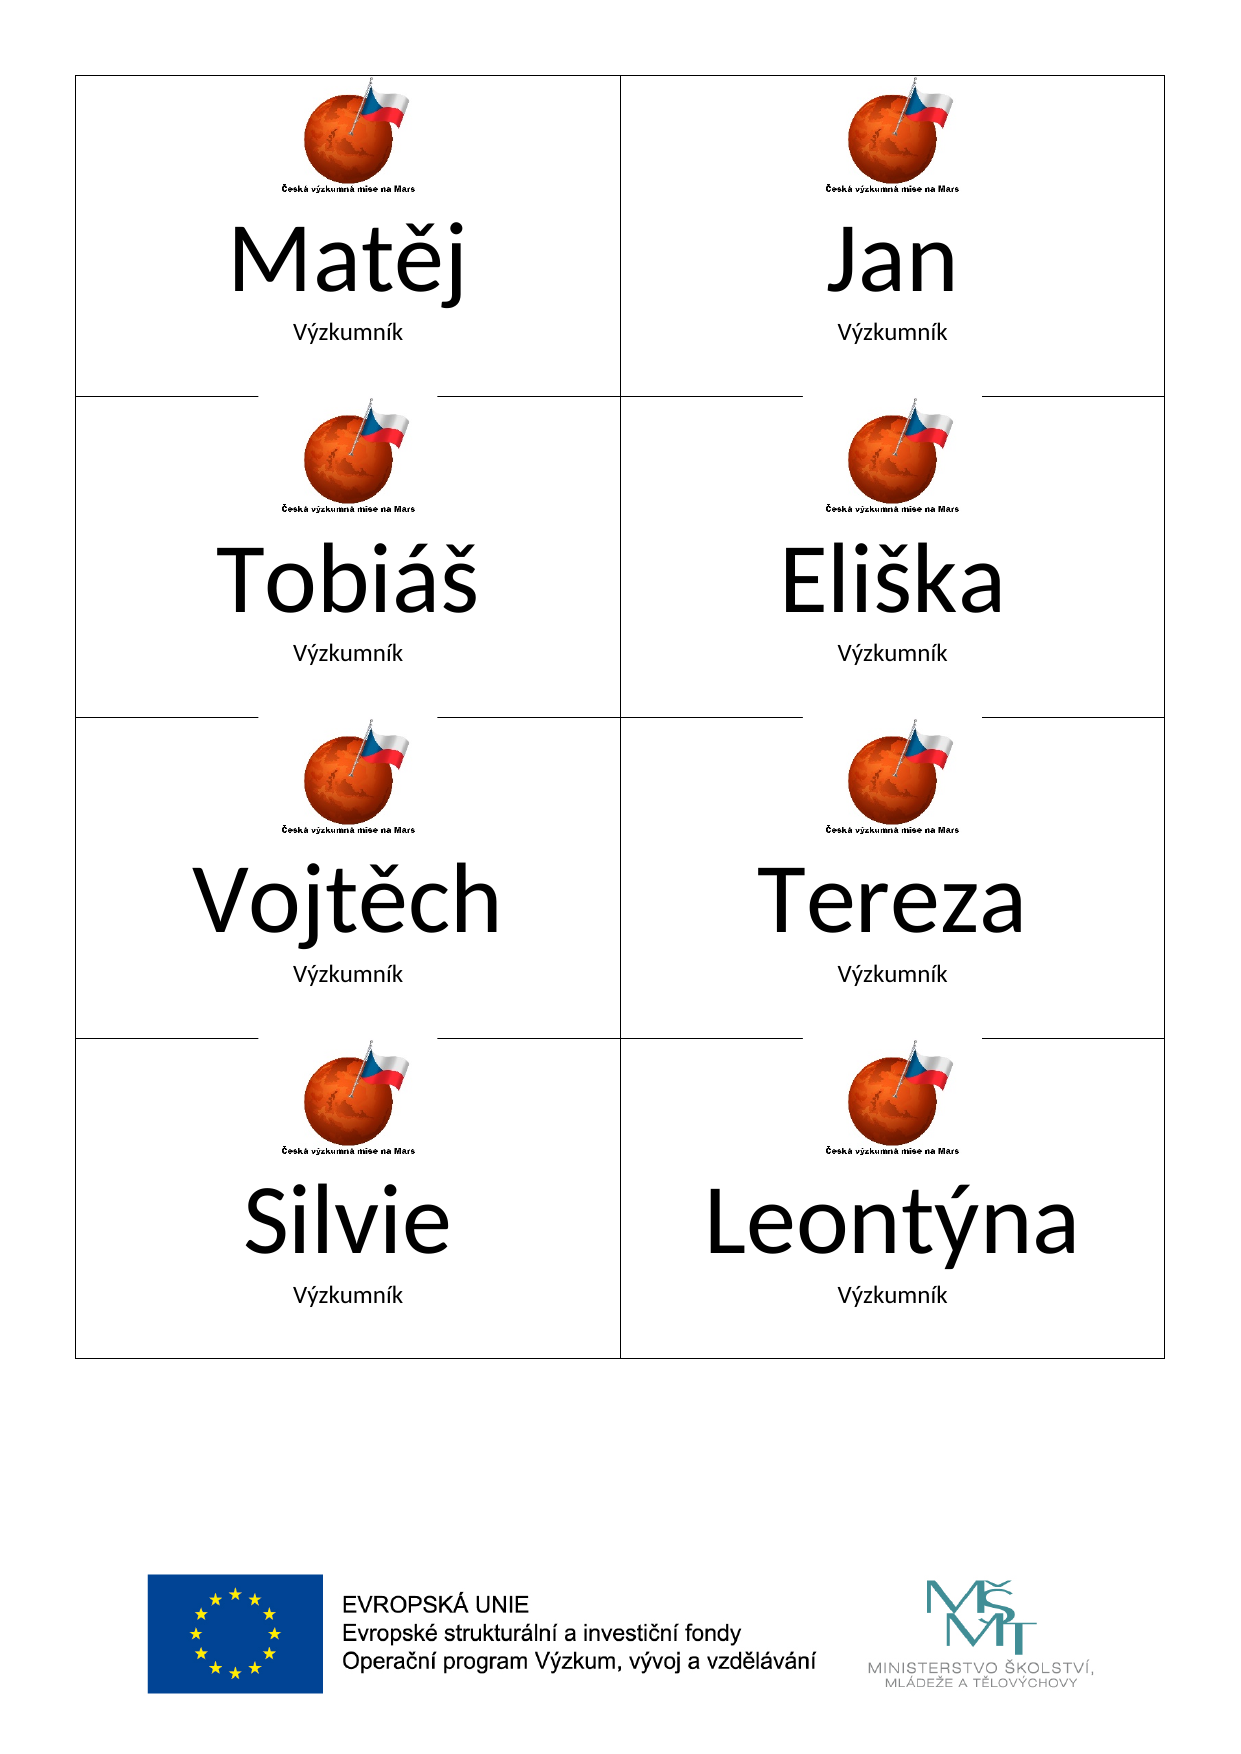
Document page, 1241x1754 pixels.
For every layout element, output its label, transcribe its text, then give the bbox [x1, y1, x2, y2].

picture [258, 396, 438, 515]
table_cell Leontýna Výzkumník [621, 1039, 1164, 1358]
table_cell Tereza Výzkumník [621, 718, 1164, 1037]
picture [258, 76, 438, 195]
picture [258, 1038, 438, 1157]
table_cell Tobiáš Výzkumník [76, 397, 620, 717]
table_cell Matěj Výzkumník [76, 76, 620, 396]
picture [802, 1038, 982, 1157]
picture [88, 1515, 1152, 1752]
table_cell Jan Výzkumník [621, 76, 1164, 396]
table_cell Silvie Výzkumník [76, 1039, 620, 1358]
picture [258, 717, 438, 836]
picture [802, 396, 982, 515]
table_cell Eliška Výzkumník [621, 397, 1164, 717]
table_cell Vojtěch Výzkumník [76, 718, 620, 1037]
picture [802, 717, 982, 836]
picture [802, 76, 982, 195]
